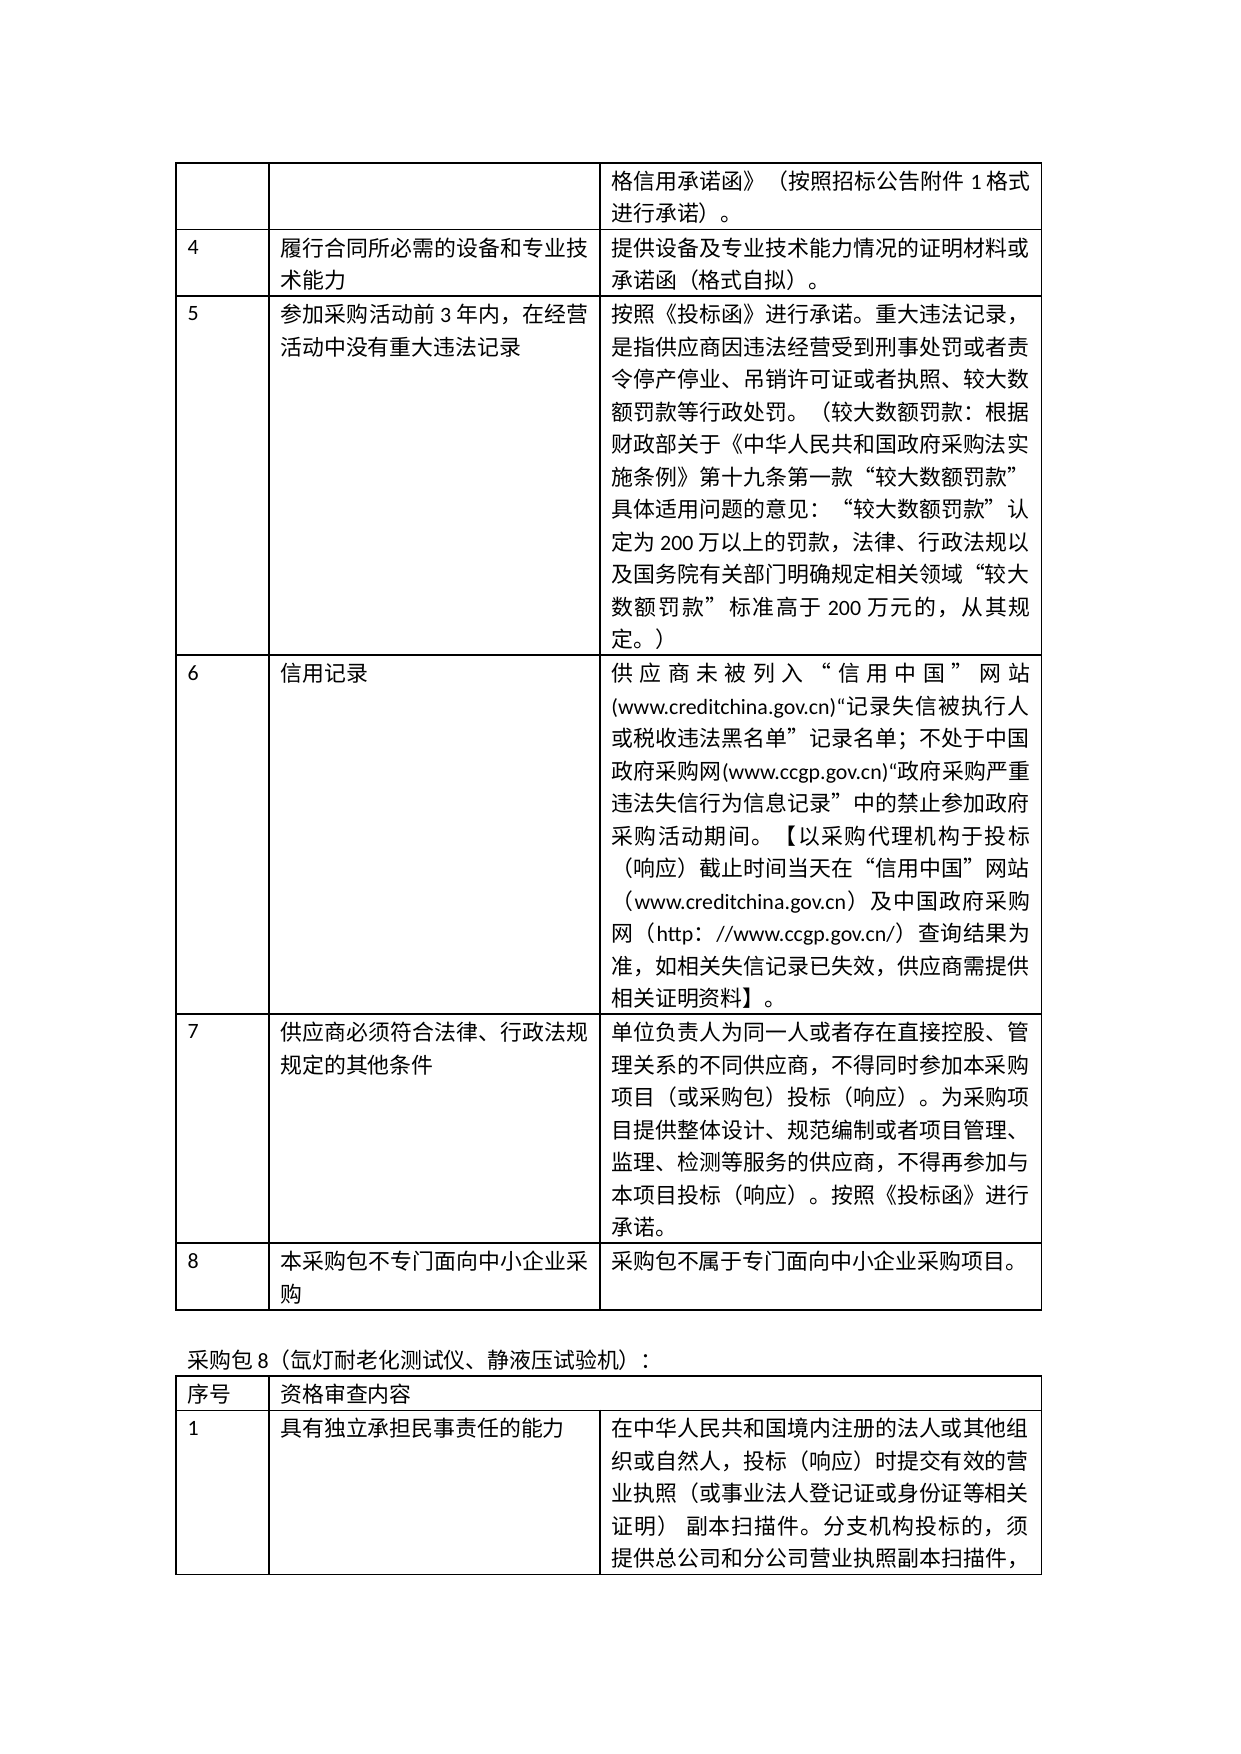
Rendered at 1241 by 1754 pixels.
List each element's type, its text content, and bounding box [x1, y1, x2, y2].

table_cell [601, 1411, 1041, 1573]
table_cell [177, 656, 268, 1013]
text 采购包8（氙灯耐老化测试仪、静液压试验机）： [187, 1343, 1053, 1375]
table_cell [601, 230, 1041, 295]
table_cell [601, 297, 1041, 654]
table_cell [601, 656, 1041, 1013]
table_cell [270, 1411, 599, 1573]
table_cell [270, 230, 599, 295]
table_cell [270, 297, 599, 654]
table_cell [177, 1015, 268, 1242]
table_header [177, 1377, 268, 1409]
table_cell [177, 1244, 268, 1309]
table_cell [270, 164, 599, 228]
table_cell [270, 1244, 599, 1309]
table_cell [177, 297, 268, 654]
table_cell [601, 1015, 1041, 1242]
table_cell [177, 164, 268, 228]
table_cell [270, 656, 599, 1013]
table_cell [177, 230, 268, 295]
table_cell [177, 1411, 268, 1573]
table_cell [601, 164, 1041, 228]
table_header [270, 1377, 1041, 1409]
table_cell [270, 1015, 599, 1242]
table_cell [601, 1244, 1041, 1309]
